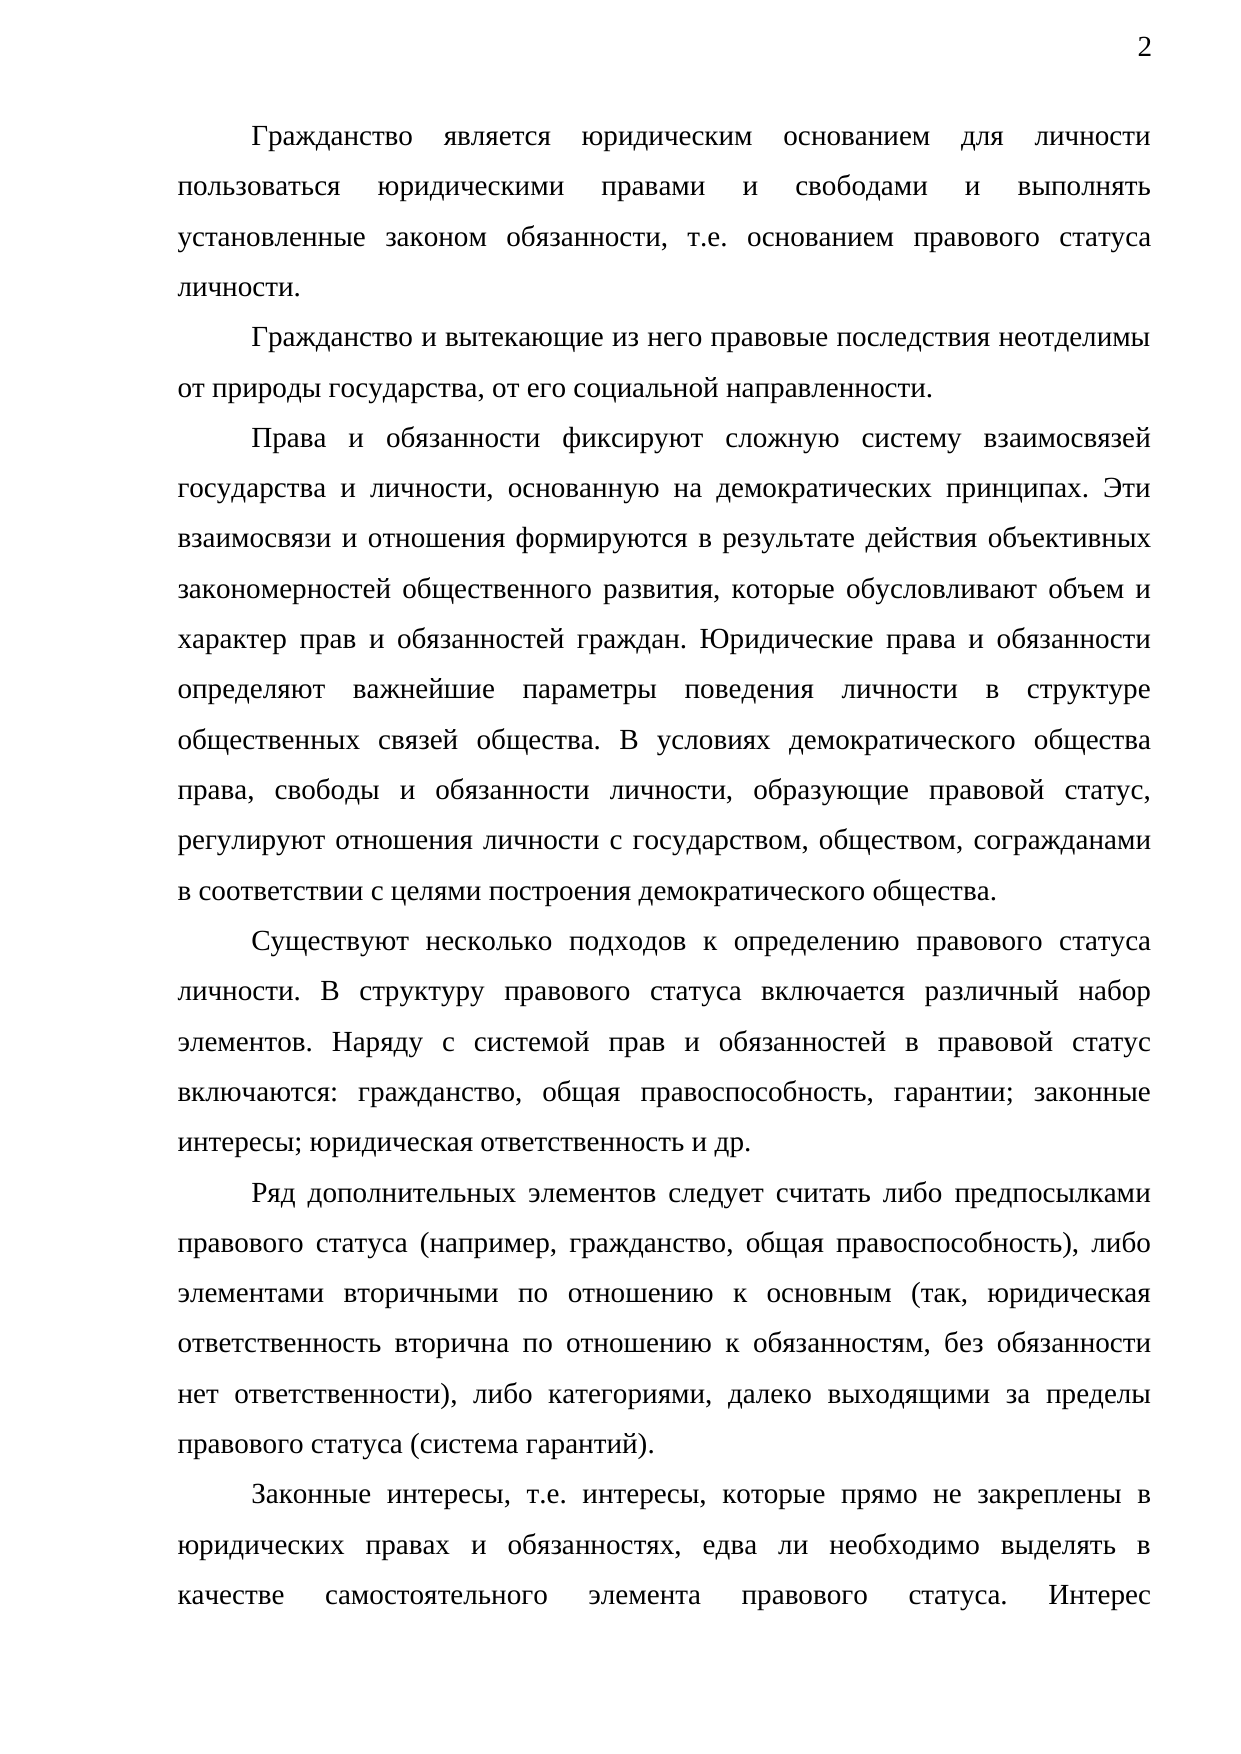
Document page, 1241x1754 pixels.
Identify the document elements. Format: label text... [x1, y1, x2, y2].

text Гражданство и вытекающие из него правовые последствия неотделимы от природы государства, от его социальной направленности. [177, 319, 1152, 403]
text Существуют несколько подходов к определению правового статуса личности. В структуру правового статуса включается различный набор элементов. Наряду с системой прав и обязанностей в правовой статус включаются: гражданство, общая правоспособность, гарантии; законные интересы; юридическая ответственность и др. [177, 923, 1152, 1158]
text Права и обязанности фиксируют сложную систему взаимосвязей государства и личности, основанную на демократических принципах. Эти взаимосвязи и отношения формируются в результате действия объективных закономерностей общественного развития, которые обусловливают объем и характер прав и обязанностей граждан. Юридические права и обязанности определяют важнейшие параметры поведения личности в структуре общественных связей общества. В условиях демократического общества права, свободы и обязанности личности, образующие правовой статус, регулируют отношения личности с государством, обществом, согражданами в соответствии с целями построения демократического общества. [177, 420, 1152, 906]
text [177, 1477, 1152, 1611]
text Гражданство является юридическим основанием для личности пользоваться юридическими правами и свободами и выполнять установленные законом обязанности, т.е. основанием правового статуса личности. [177, 118, 1152, 303]
text Ряд дополнительных элементов следует считать либо предпосылками правового статуса (например, гражданство, общая правоспособность), либо элементами вторичными по отношению к основным (так, юридическая ответственность вторична по отношению к обязанностям, без обязанности нет ответственности), либо категориями, далеко выходящими за пределы правового статуса (система гарантий). [177, 1175, 1152, 1460]
